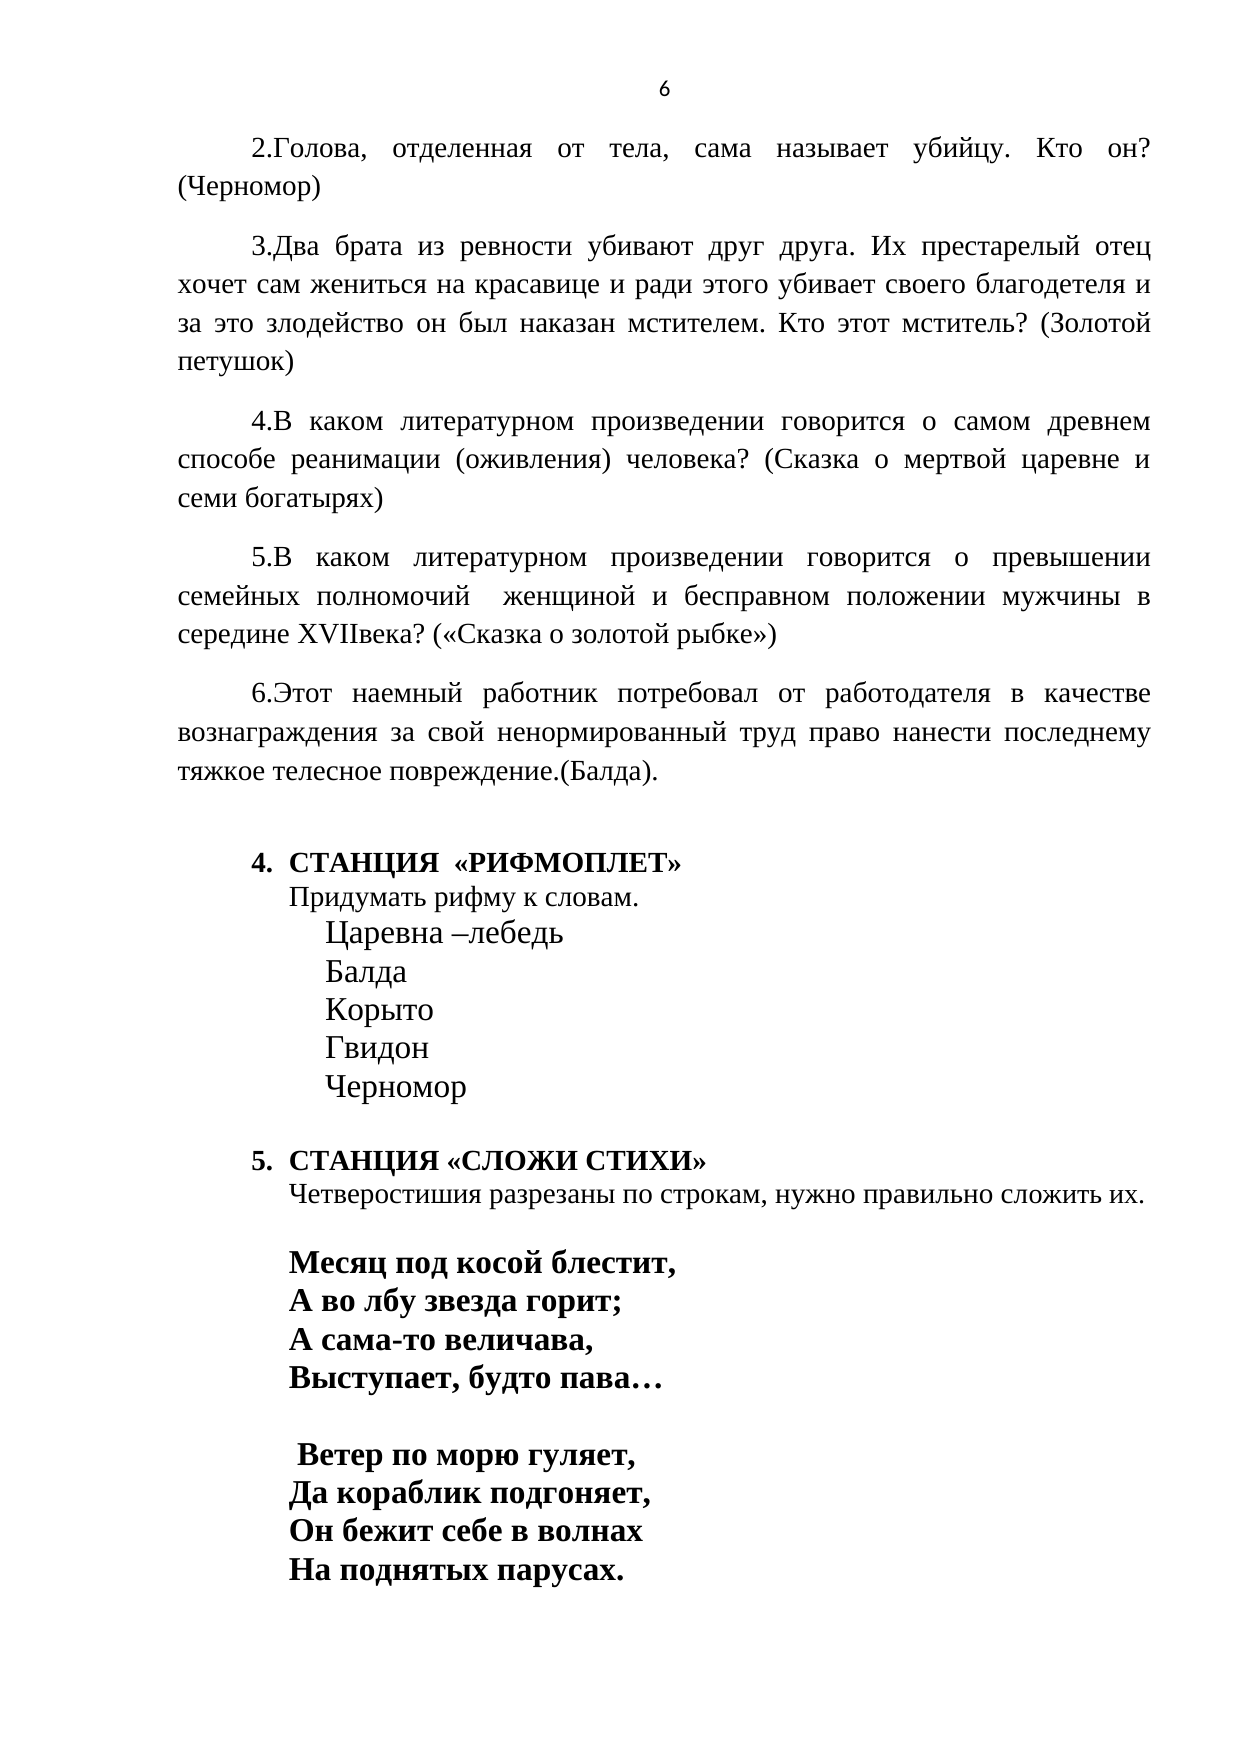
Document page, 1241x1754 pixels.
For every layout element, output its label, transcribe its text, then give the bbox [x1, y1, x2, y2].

text 4.В каком литературном произведении говорится о самом древнем способе реанимации (оживления) человека? (Сказка о мертвой царевне и семи богатырях) [177, 403, 1152, 513]
list Царевна –лебедь [288, 913, 1152, 951]
list Придумать рифму к словам. [288, 879, 1152, 913]
list Гвидон [288, 1028, 1152, 1066]
list Четверостишия разрезаны по строкам, нужно правильно сложить их. [288, 1176, 1152, 1210]
list Корыто [288, 989, 1152, 1028]
list Выступает, будто пава… [288, 1357, 1152, 1396]
list Месяц под косой блестит, [288, 1242, 1152, 1281]
text 3.Два брата из ревности убивают друг друга. Их престарелый отец хочет сам жениться на красавице и ради этого убивает своего благодетеля и за это злодейство он был наказан мстителем. Кто этот мститель? (Золотой петушок) [177, 228, 1152, 377]
list Ветер по морю гуляет, [288, 1434, 1152, 1472]
list СТАНЦИЯ «РИФМОПЛЕТ» [251, 846, 1152, 879]
text 6.Этот наемный работник потребовал от работодателя в качестве вознаграждения за свой ненормированный труд право нанести последнему тяжкое телесное повреждение.(Балда). [177, 676, 1152, 786]
list А сама-то величава, [288, 1319, 1152, 1357]
list СТАНЦИЯ «СЛОЖИ СТИХИ» [251, 1143, 1152, 1176]
list Черномор [288, 1066, 1152, 1104]
list На поднятых парусах. [288, 1549, 1152, 1587]
list Да кораблик подгоняет, [288, 1472, 1152, 1511]
list Балда [288, 951, 1152, 989]
list А во лбу звезда горит; [288, 1281, 1152, 1319]
list Он бежит себе в волнах [288, 1511, 1152, 1549]
text 2.Голова, отделенная от тела, сама называет убийцу. Кто он? (Черномор) [177, 130, 1152, 202]
text 5.В каком литературном произведении говорится о превышении семейных полномочий женщиной и бесправном положении мужчины в середине XVIIвека? («Сказка о золотой рыбке») [177, 539, 1152, 650]
